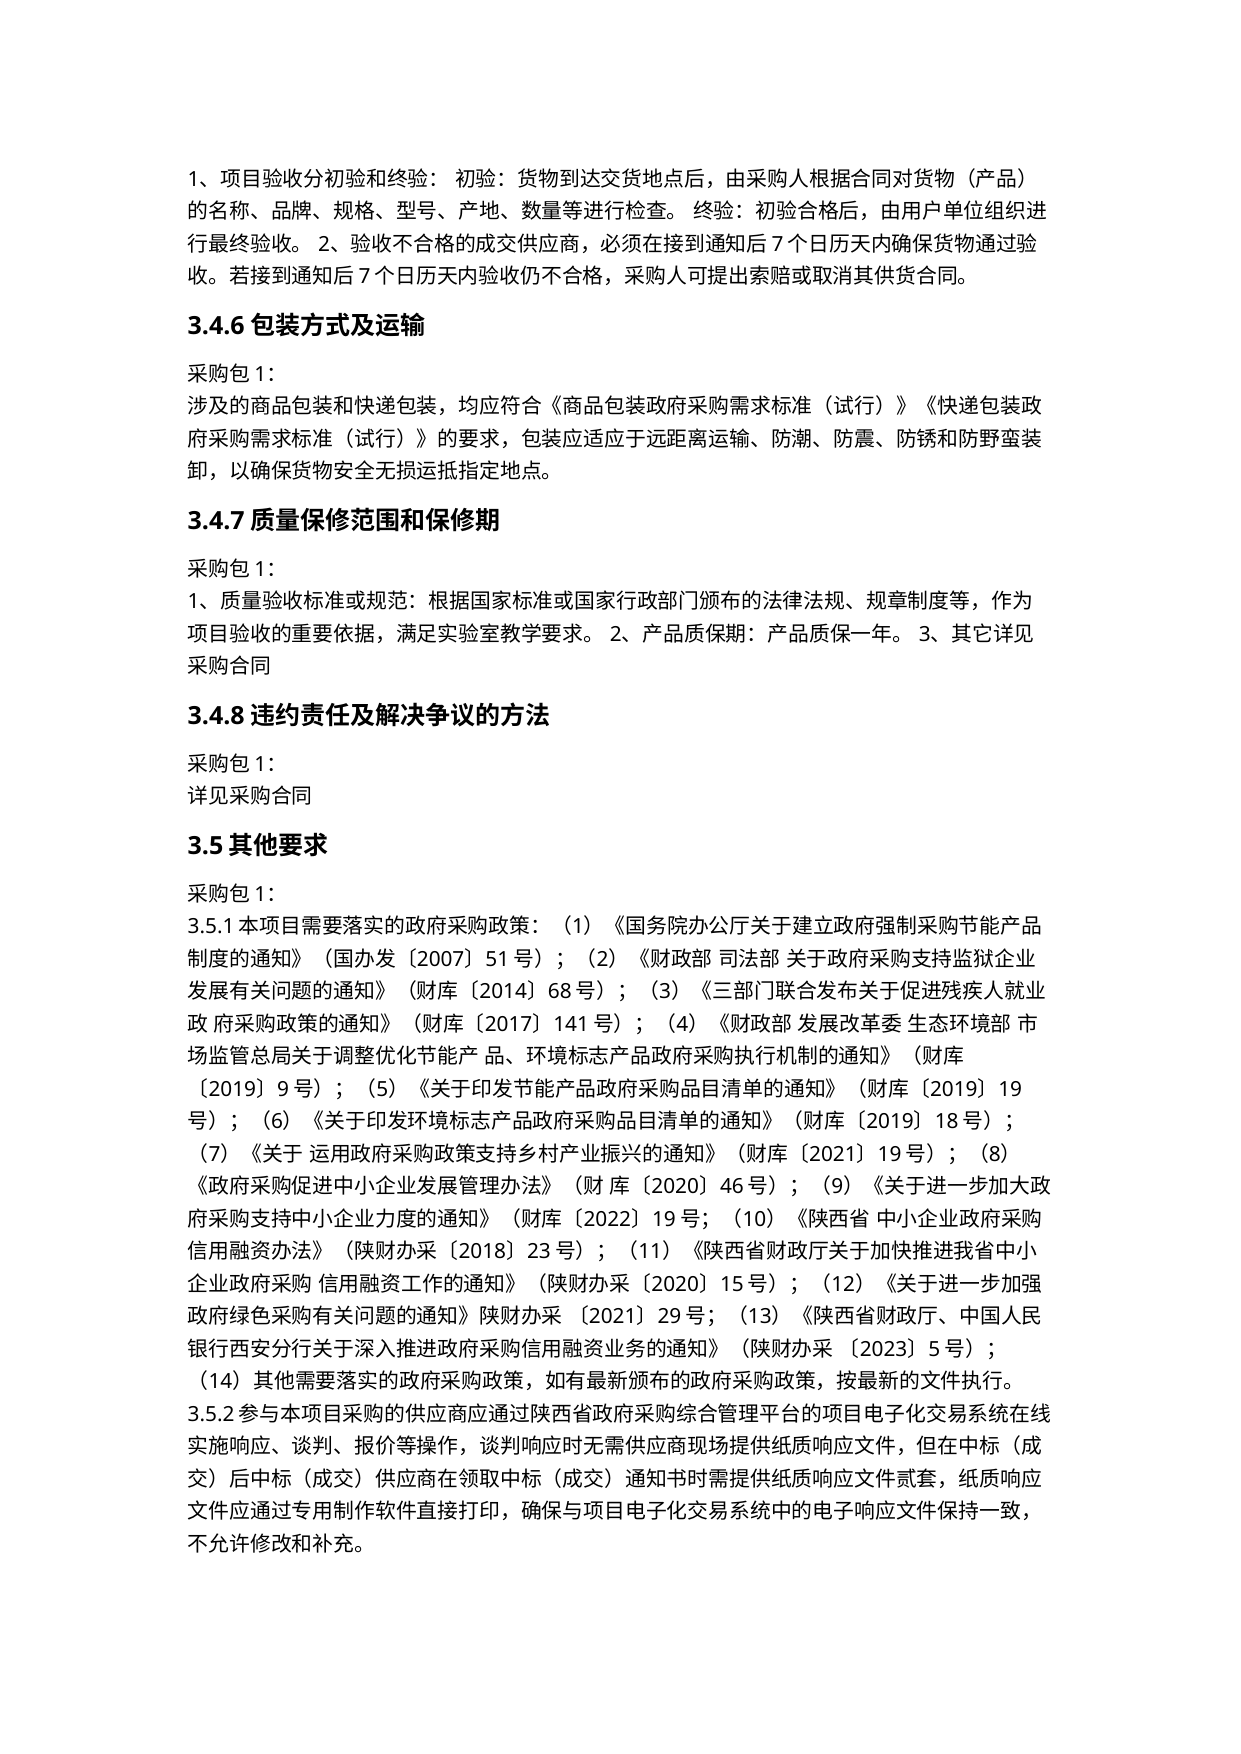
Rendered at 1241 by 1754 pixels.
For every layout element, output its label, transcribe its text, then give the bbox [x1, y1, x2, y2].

text 3.5.1本项目需要落实的政府采购政策：（1）《国务院办公厅关于建立政府强制采购节能产品制度的通知》（国办发〔2007〕51号）；（2）《财政部 司法部 关于政府采购支持监狱企业发展有关问题的通知》（财库〔2014〕68号）；（3）《三部门联合发布关于促进残疾人就业政 府采购政策的通知》（财库〔2017〕141号）；（4）《财政部 发展改革委 生态环境部 市场监管总局关于调整优化节能产 品、环境标志产品政府采购执行机制的通知》（财库〔2019〕9号）；（5）《关于印发节能产品政府采购品目清单的通知》（财库〔2019〕19号）；（6）《关于印发环境标志产品政府采购品目清单的通知》（财库〔2019〕18号）；（7）《关于 运用政府采购政策支持乡村产业振兴的通知》（财库〔2021〕19号）；（8）《政府采购促进中小企业发展管理办法》（财 库〔2020〕46号）；（9）《关于进一步加大政府采购支持中小企业力度的通知》（财库〔2022〕19号；（10）《陕西省 中小企业政府采购信用融资办法》（陕财办采〔2018〕23号）；（11）《陕西省财政厅关于加快推进我省中小企业政府采购 信用融资工作的通知》（陕财办采〔2020〕15号）；（12）《关于进一步加强政府绿色采购有关问题的通知》陕财办采 〔2021〕29号；（13）《陕西省财政厅、中国人民银行西安分行关于深入推进政府采购信用融资业务的通知》（陕财办采 〔2023〕5号）；（14）其他需要落实的政府采购政策，如有最新颁布的政府采购政策，按最新的文件执行。 3.5.2参与本项目采购的供应商应通过陕西省政府采购综合管理平台的项目电子化交易系统在线实施响应、谈判、报价等操作，谈判响应时无需供应商现场提供纸质响应文件，但在中标（成交）后中标（成交）供应商在领取中标（成交）通知书时需提供纸质响应文件贰套，纸质响应文件应通过专用制作软件直接打印，确保与项目电子化交易系统中的电子响应文件保持一致，不允许修改和补充。 [187, 909, 1053, 1559]
text 采购包1： [187, 747, 1053, 779]
text 采购包1： [187, 552, 1053, 584]
text 3.5其他要求 [187, 812, 1053, 877]
text 3.4.8违约责任及解决争议的方法 [187, 682, 1053, 747]
text 1、项目验收分初验和终验： 初验：货物到达交货地点后，由采购人根据合同对货物（产品）的名称、品牌、规格、型号、产地、数量等进行检查。 终验：初验合格后，由用户单位组织进行最终验收。 2、验收不合格的成交供应商，必须在接到通知后7个日历天内确保货物通过验收。若接到通知后7个日历天内验收仍不合格，采购人可提出索赔或取消其供货合同。 [187, 162, 1053, 292]
text 采购包1： [187, 357, 1053, 389]
text 涉及的商品包装和快递包装，均应符合《商品包装政府采购需求标准（试行）》《快递包装政府采购需求标准（试行）》的要求，包装应适应于远距离运输、防潮、防震、防锈和防野蛮装卸，以确保货物安全无损运抵指定地点。 [187, 389, 1053, 487]
text 1、质量验收标准或规范：根据国家标准或国家行政部门颁布的法律法规、规章制度等，作为项目验收的重要依据，满足实验室教学要求。 2、产品质保期：产品质保一年。 3、其它详见采购合同 [187, 584, 1053, 682]
text 3.4.7质量保修范围和保修期 [187, 487, 1053, 552]
text 3.4.6包装方式及运输 [187, 292, 1053, 357]
text 详见采购合同 [187, 779, 1053, 812]
text 采购包1： [187, 877, 1053, 909]
